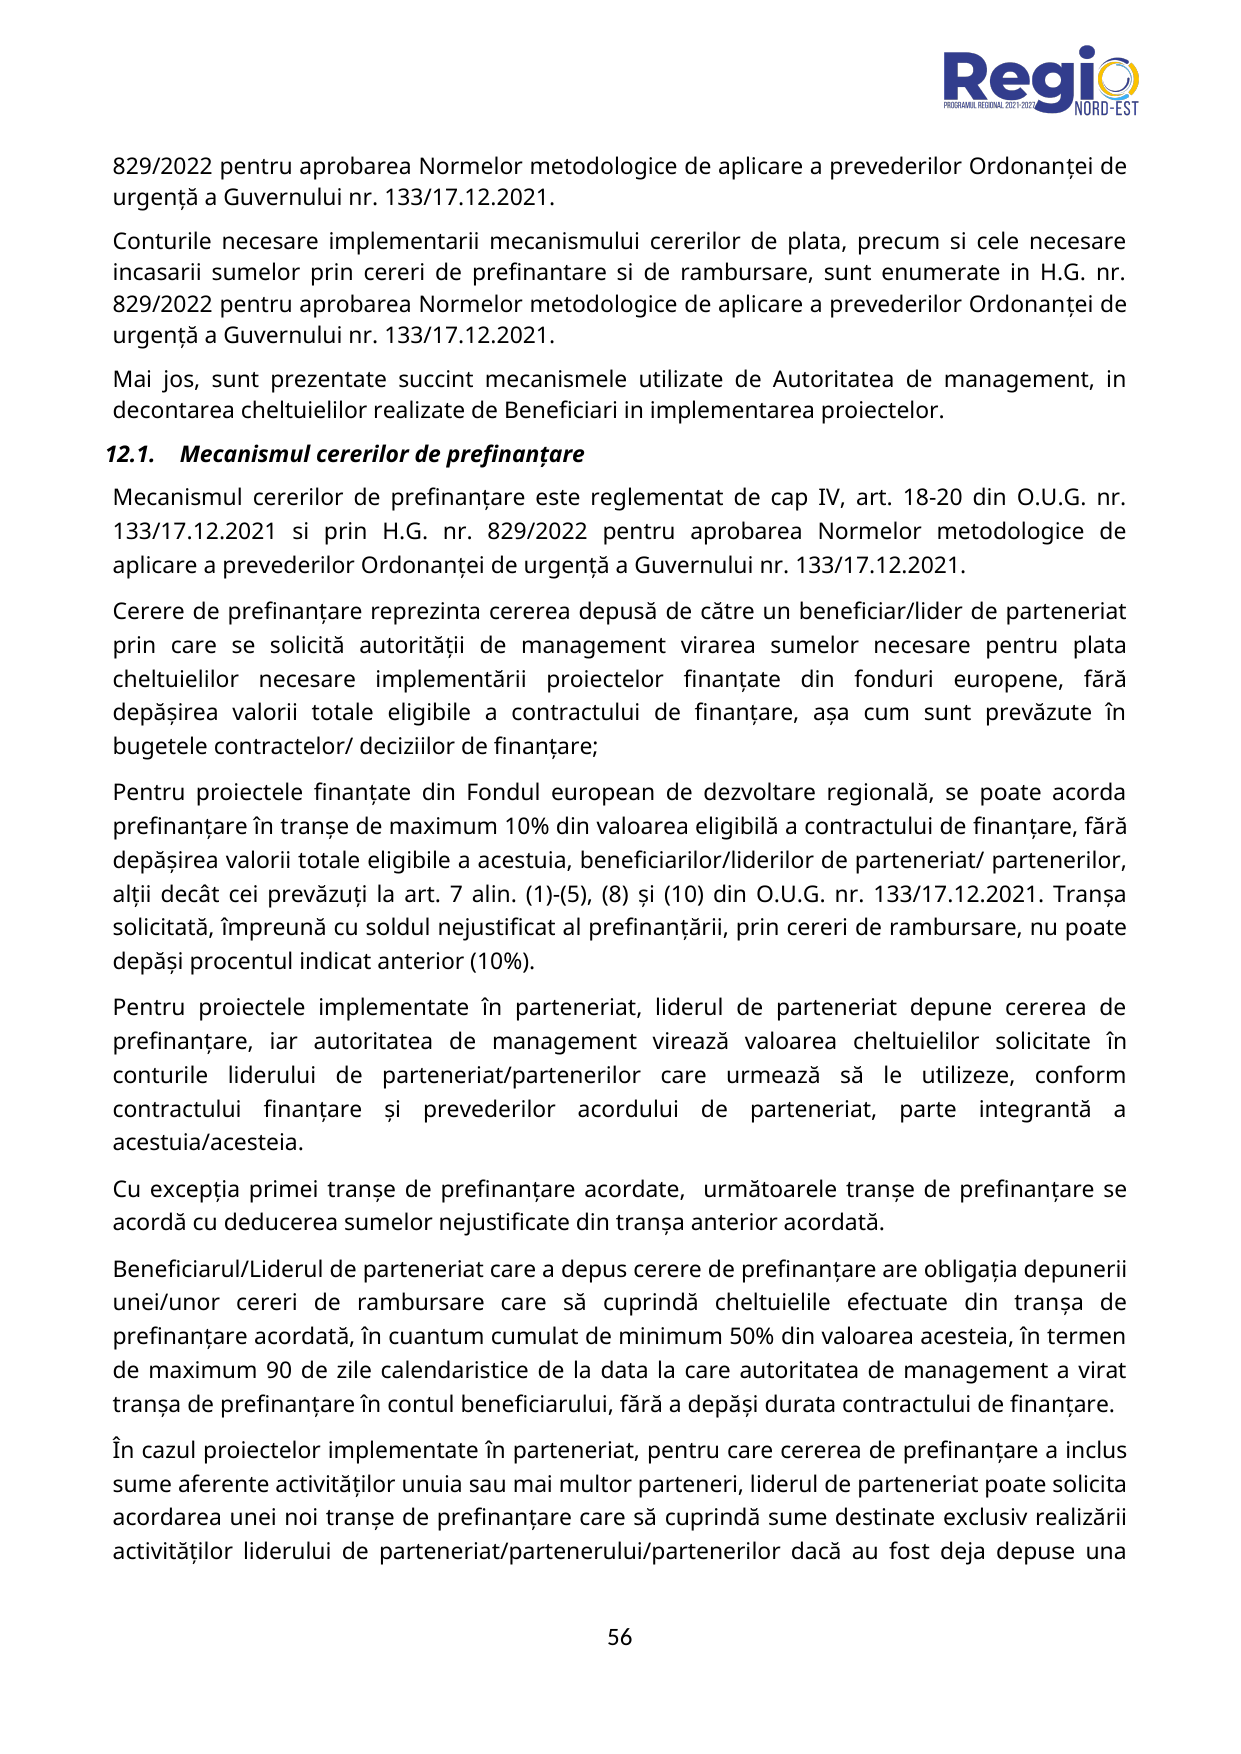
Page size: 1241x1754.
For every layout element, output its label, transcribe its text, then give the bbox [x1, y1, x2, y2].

text Cu excepţia primei tranşe de prefinanţare acordate, următoarele tranşe de prefinanţare se acordă cu deducerea sumelor nejustificate din tranşa anterior acordată. [112, 1172, 1128, 1237]
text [112, 1434, 1128, 1566]
picture [940, 41, 1143, 120]
text Pentru proiectele implementate în parteneriat, liderul de parteneriat depune cererea de prefinanţare, iar autoritatea de management virează valoarea cheltuielilor solicitate în conturile liderului de parteneriat/partenerilor care urmează să le utilizeze, conform contractului finanţare şi prevederilor acordului de parteneriat, parte integrantă a acestuia/acesteia. [112, 991, 1128, 1157]
text Conturile necesare implementarii mecanismului cererilor de plata, precum si cele necesare incasarii sumelor prin cereri de prefinantare si de rambursare, sunt enumerate in H.G. nr. 829/2022 pentru aprobarea Normelor metodologice de aplicare a prevederilor Ordonanţei de urgenţă a Guvernului nr. 133/17.12.2021. [112, 225, 1128, 350]
text Mecanismul cererilor de prefinanțare este reglementat de cap IV, art. 18-20 din O.U.G. nr. 133/17.12.2021 si prin H.G. nr. 829/2022 pentru aprobarea Normelor metodologice de aplicare a prevederilor Ordonanţei de urgenţă a Guvernului nr. 133/17.12.2021. [112, 481, 1128, 580]
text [112, 150, 1128, 212]
text Beneficiarul/Liderul de parteneriat care a depus cerere de prefinanţare are obligaţia depunerii unei/unor cereri de rambursare care să cuprindă cheltuielile efectuate din tranşa de prefinanţare acordată, în cuantum cumulat de minimum 50% din valoarea acesteia, în termen de maximum 90 de zile calendaristice de la data la care autoritatea de management a virat tranşa de prefinanţare în contul beneficiarului, fără a depăşi durata contractului de finanţare. [112, 1252, 1128, 1419]
text Cerere de prefinanțare reprezinta cererea depusă de către un beneficiar/lider de parteneriat prin care se solicită autorității de management virarea sumelor necesare pentru plata cheltuielilor necesare implementării proiectelor finanțate din fonduri europene, fără depășirea valorii totale eligibile a contractului de finanțare, așa cum sunt prevăzute în bugetele contractelor/ deciziilor de finanțare; [112, 595, 1128, 761]
subtitle Mecanismul cererilor de prefinanțare [104, 437, 1128, 469]
text Pentru proiectele finanţate din Fondul european de dezvoltare regională, se poate acorda prefinanţare în tranşe de maximum 10% din valoarea eligibilă a contractului de finanţare, fără depăşirea valorii totale eligibile a acestuia, beneficiarilor/liderilor de parteneriat/ partenerilor, alţii decât cei prevăzuţi la art. 7 alin. (1)-(5), (8) şi (10) din O.U.G. nr. 133/17.12.2021. Tranşa solicitată, împreună cu soldul nejustificat al prefinanţării, prin cereri de rambursare, nu poate depăşi procentul indicat anterior (10%). [112, 776, 1128, 976]
text Mai jos, sunt prezentate succint mecanismele utilizate de Autoritatea de management, in decontarea cheltuielilor realizate de Beneficiari in implementarea proiectelor. [112, 362, 1128, 425]
